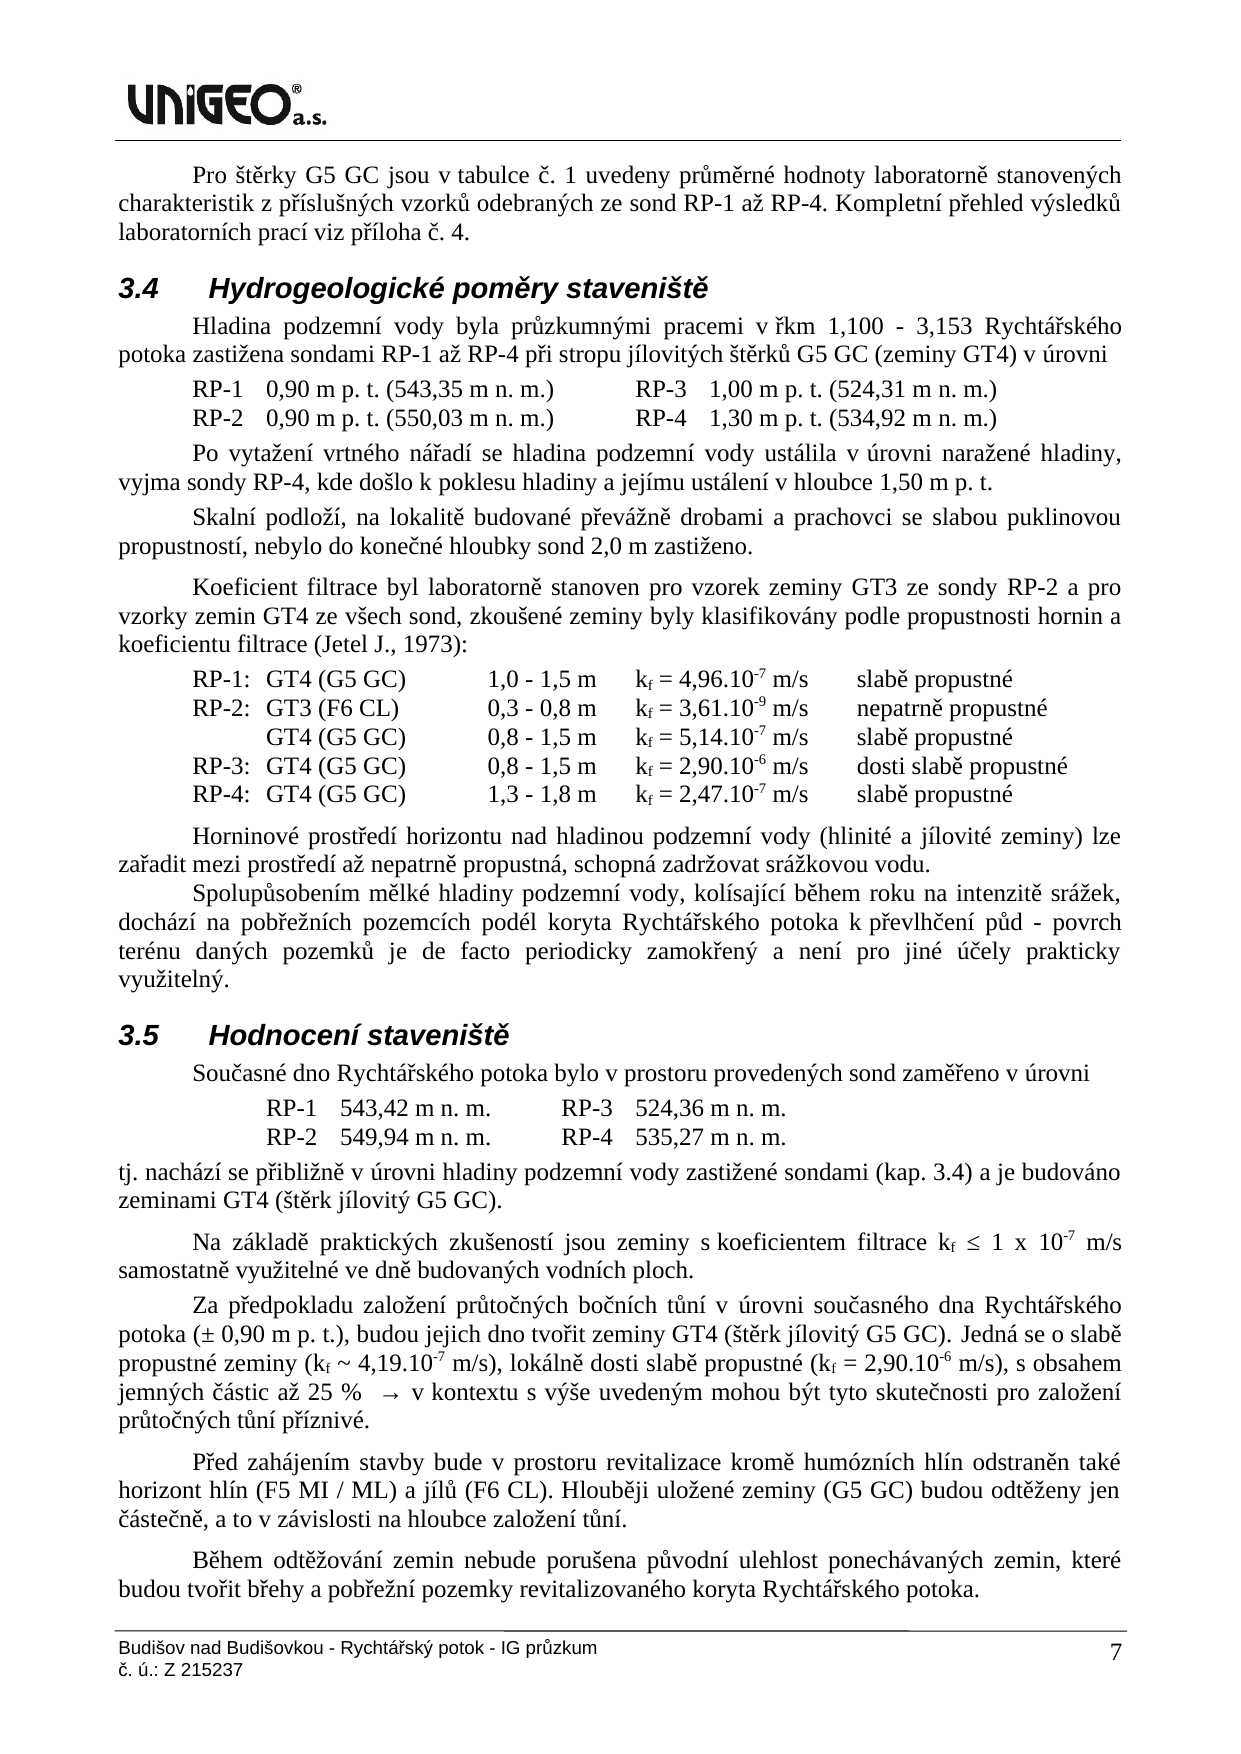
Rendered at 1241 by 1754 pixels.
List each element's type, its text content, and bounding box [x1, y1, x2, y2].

text RP-4: GT4 (G5 GC) 1,3 - 1,8 m kf = 2,47.10-7 m/s slabě propustné [192, 779, 1122, 808]
text Koeficient filtrace byl laboratorně stanoven pro vzorek zeminy GT3 ze sondy RP-2 a pro vzorky zemin GT4 ze všech sond, zkoušené zeminy byly klasifikovány podle propustnosti hornin a koeficientu filtrace (Jetel J., 1973): [118, 572, 1122, 658]
text Po vytažení vrtného nářadí se hladina podzemní vody ustálila v úrovni naražené hladiny, vyjma sondy RP-4, kde došlo k poklesu hladiny a jejímu ustálení v hloubce 1,50 m p. t. [118, 438, 1122, 496]
text Spolupůsobením mělké hladiny podzemní vody, kolísající během roku na intenzitě srážek, dochází na pobřežních pozemcích podél koryta Rychtářského potoka k převlhčení půd - povrch terénu daných pozemků je de facto periodicky zamokřený a není pro jiné účely prakticky využitelný. [118, 878, 1122, 993]
text RP-2 549,94 m n. m. RP-4 535,27 m n. m. [266, 1122, 1122, 1151]
text RP-1 543,42 m n. m. RP-3 524,36 m n. m. [266, 1093, 1122, 1122]
text RP-1 0,90 m p. t. (543,35 m n. m.) RP-3 1,00 m p. t. (524,31 m n. m.) [192, 374, 1122, 403]
text Za předpokladu založení průtočných bočních tůní v úrovni současného dna Rychtářského potoka (± 0,90 m p. t.), budou jejich dno tvořit zeminy GT4 (štěrk jílovitý G5 GC). Jedná se o slabě propustné zeminy (kf ~ 4,19.10-7 m/s), lokálně dosti slabě propustné (kf = 2,90.10-6 m/s), s obsahem jemných částic až 25 % → v kontextu s výše uvedeným mohou být tyto skutečnosti pro založení průtočných tůní příznivé. [118, 1291, 1122, 1434]
text RP-1: GT4 (G5 GC) 1,0 - 1,5 m kf = 4,96.10-7 m/s slabě propustné [118, 664, 1122, 693]
text Hladina podzemní vody byla průzkumnými pracemi v řkm 1,100 - 3,153 Rychtářského potoka zastižena sondami RP-1 až RP-4 při stropu jílovitých štěrků G5 GC (zeminy GT4) v úrovni [118, 311, 1122, 368]
text Před zahájením stavby bude v prostoru revitalizace kromě humózních hlín odstraněn také horizont hlín (F5 MI / ML) a jílů (F6 CL). Hlouběji uložené zeminy (G5 GC) budou odtěženy jen částečně, a to v závislosti na hloubce založení tůní. [118, 1447, 1122, 1533]
text RP-3: GT4 (G5 GC) 0,8 - 1,5 m kf = 2,90.10-6 m/s dosti slabě propustné [192, 751, 1122, 779]
picture [118, 73, 334, 135]
text Skalní podloží, na lokalitě budované převážně drobami a prachovci se slabou puklinovou propustností, nebylo do konečné hloubky sond 2,0 m zastiženo. [118, 502, 1122, 559]
text Horninové prostředí horizontu nad hladinou podzemní vody (hlinité a jílovité zeminy) lze zařadit mezi prostředí až nepatrně propustná, schopná zadržovat srážkovou vodu. [118, 821, 1122, 878]
text GT4 (G5 GC) 0,8 - 1,5 m kf = 5,14.10-7 m/s slabě propustné [192, 722, 1122, 751]
subtitle Hydrogeologické poměry staveniště [118, 271, 1122, 304]
subtitle Hodnocení staveniště [118, 1018, 1122, 1052]
text Současné dno Rychtářského potoka bylo v prostoru provedených sond zaměřeno v úrovni [118, 1058, 1122, 1087]
text Během odtěžování zemin nebude porušena původní ulehlost ponechávaných zemin, které budou tvořit břehy a pobřežní pozemky revitalizovaného koryta Rychtářského potoka. [118, 1546, 1122, 1603]
text Pro štěrky G5 GC jsou v tabulce č. 1 uvedeny průměrné hodnoty laboratorně stanovených charakteristik z příslušných vzorků odebraných ze sond RP-1 až RP-4. Kompletní přehled výsledků laboratorních prací viz příloha č. 4. [118, 160, 1122, 246]
text Na základě praktických zkušeností jsou zeminy s koeficientem filtrace kf ≤ 1 x 10-7 m/s samostatně využitelné ve dně budovaných vodních ploch. [118, 1227, 1122, 1284]
text tj. nachází se přibližně v úrovni hladiny podzemní vody zastižené sondami (kap. 3.4) a je budováno zeminami GT4 (štěrk jílovitý G5 GC). [118, 1157, 1122, 1214]
text RP-2 0,90 m p. t. (550,03 m n. m.) RP-4 1,30 m p. t. (534,92 m n. m.) [192, 403, 1122, 432]
text RP-2: GT3 (F6 CL) 0,3 - 0,8 m kf = 3,61.10-9 m/s nepatrně propustné [118, 693, 1122, 722]
